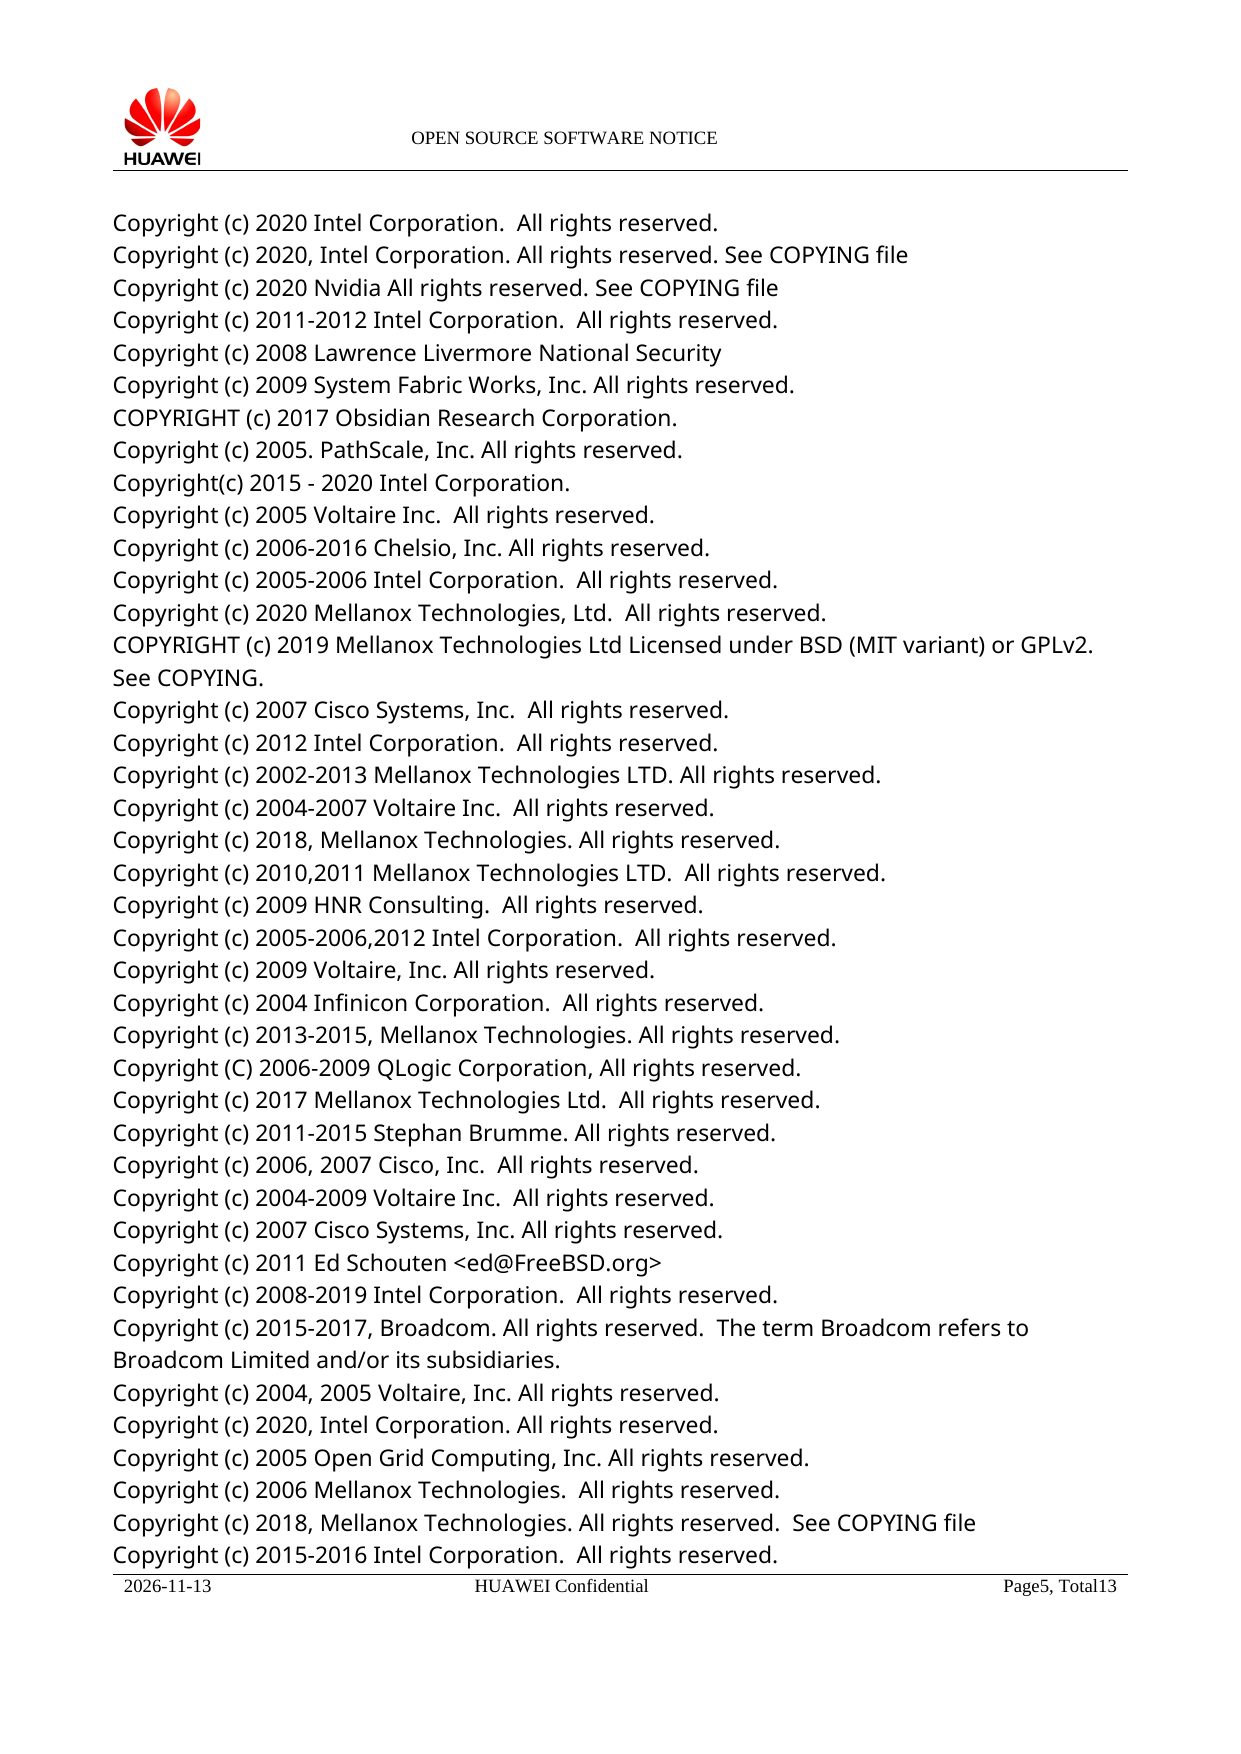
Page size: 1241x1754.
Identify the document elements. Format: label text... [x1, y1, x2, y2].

picture [124, 88, 201, 165]
